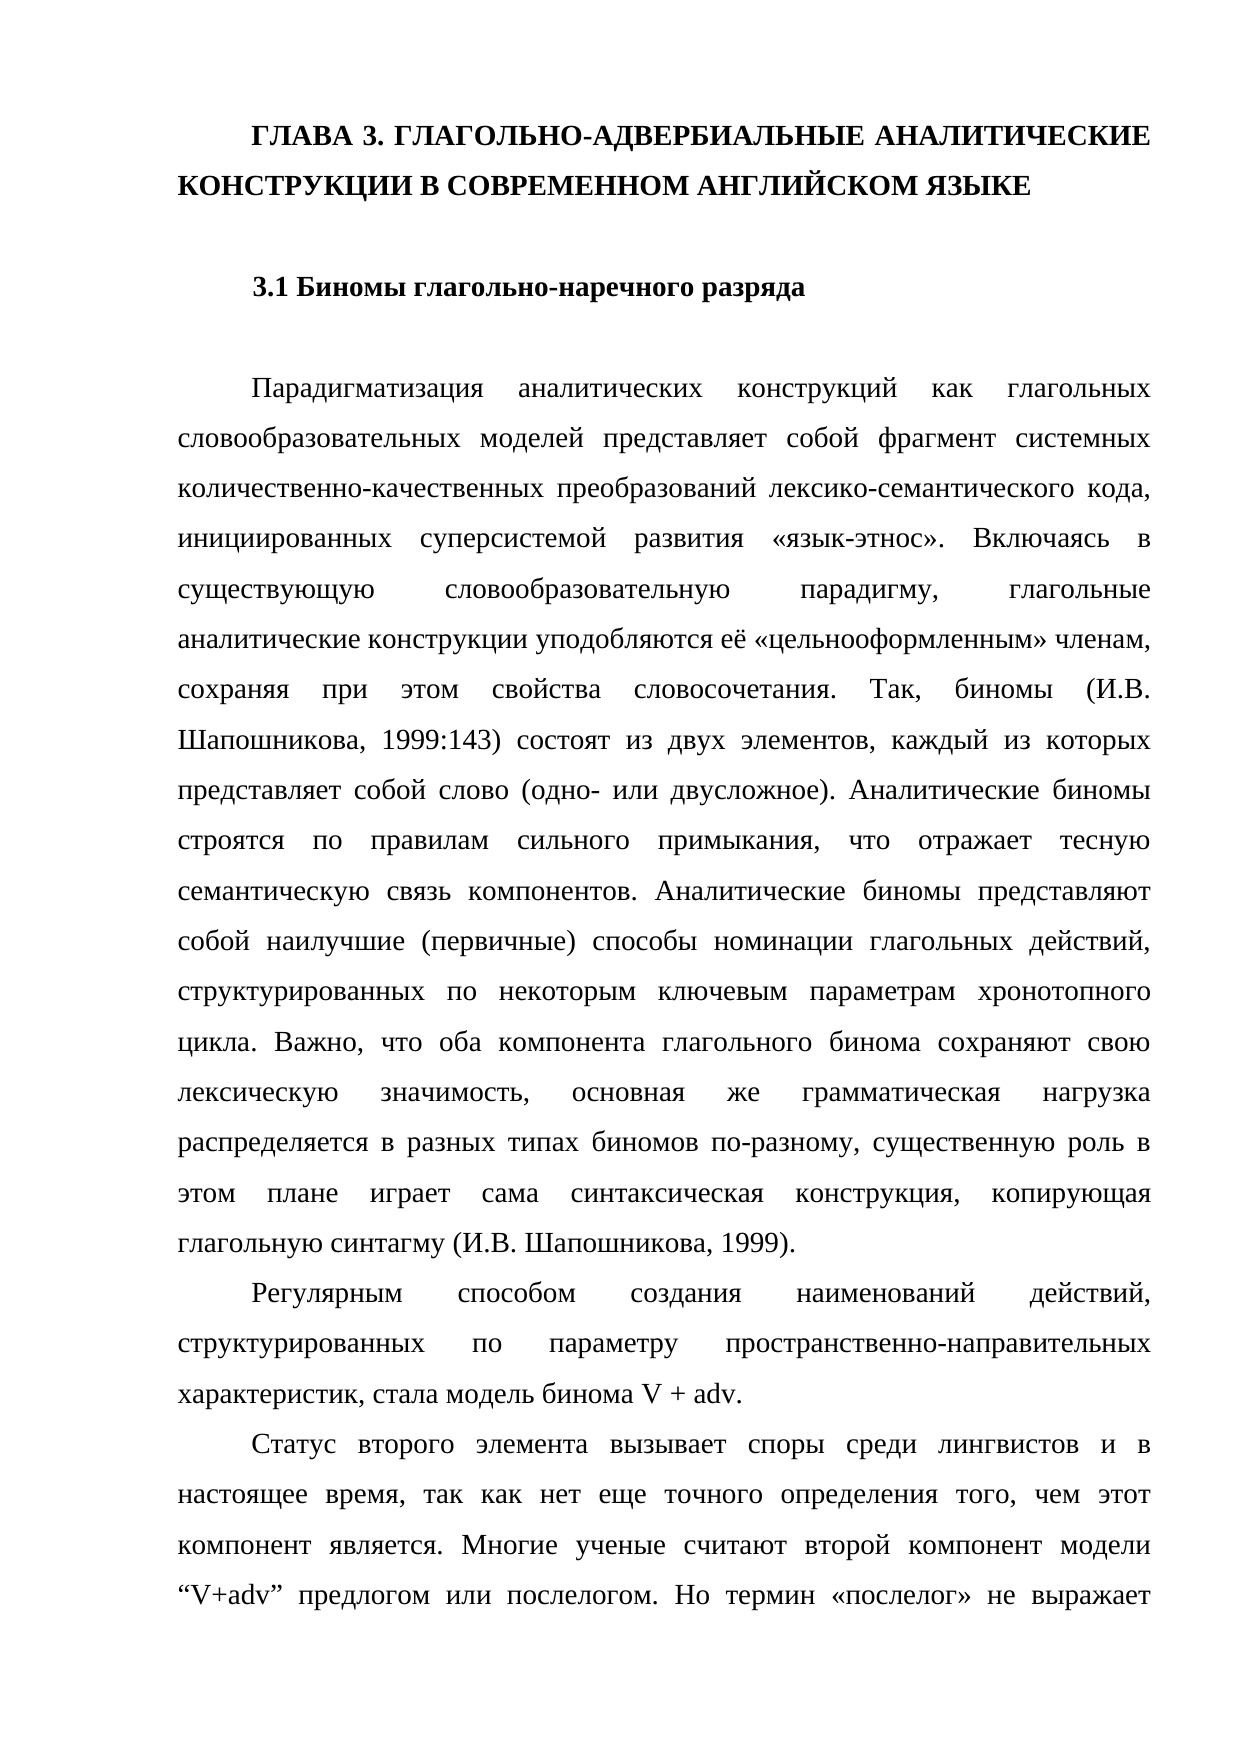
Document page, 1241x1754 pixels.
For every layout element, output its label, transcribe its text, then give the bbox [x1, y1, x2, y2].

text 3.1 Биномы глагольно-наречного разряда [177, 269, 1152, 303]
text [177, 1426, 1152, 1611]
text ГЛАВА 3. ГЛАГОЛЬНО-АДВЕРБИАЛЬНЫЕ АНАЛИТИЧЕСКИЕ КОНСТРУКЦИИ В СОВРЕМЕННОМ АНГЛИЙСКОМ ЯЗЫКЕ [177, 118, 1152, 202]
text Регулярным способом создания наименований действий, структурированных по параметру пространственно-направительных характеристик, стала модель бинома V + adv. [177, 1275, 1152, 1409]
text Парадигматизация аналитических конструкций как глагольных словообразовательных моделей представляет собой фрагмент системных количественно-качественных преобразований лексико-семантического кода, инициированных суперсистемой развития «язык-этнос». Включаясь в существующую словообразовательную парадигму, глагольные аналитические конструкции уподобляются её «цельнооформленным» членам, сохраняя при этом свойства словосочетания. Так, биномы (И.В. Шапошникова, 1999:143) состоят из двух элементов, каждый из которых представляет собой слово (одно- или двусложное). Аналитические биномы строятся по правилам сильного примыкания, что отражает тесную семантическую связь компонентов. Аналитические биномы представляют собой наилучшие (первичные) способы номинации глагольных действий, структурированных по некоторым ключевым параметрам хронотопного цикла. Важно, что оба компонента глагольного бинома сохраняют свою лексическую значимость, основная же грамматическая нагрузка распределяется в разных типах биномов по-разному, существенную роль в этом плане играет сама синтаксическая конструкция, копирующая глагольную синтагму (И.В. Шапошникова, 1999). [177, 370, 1152, 1258]
